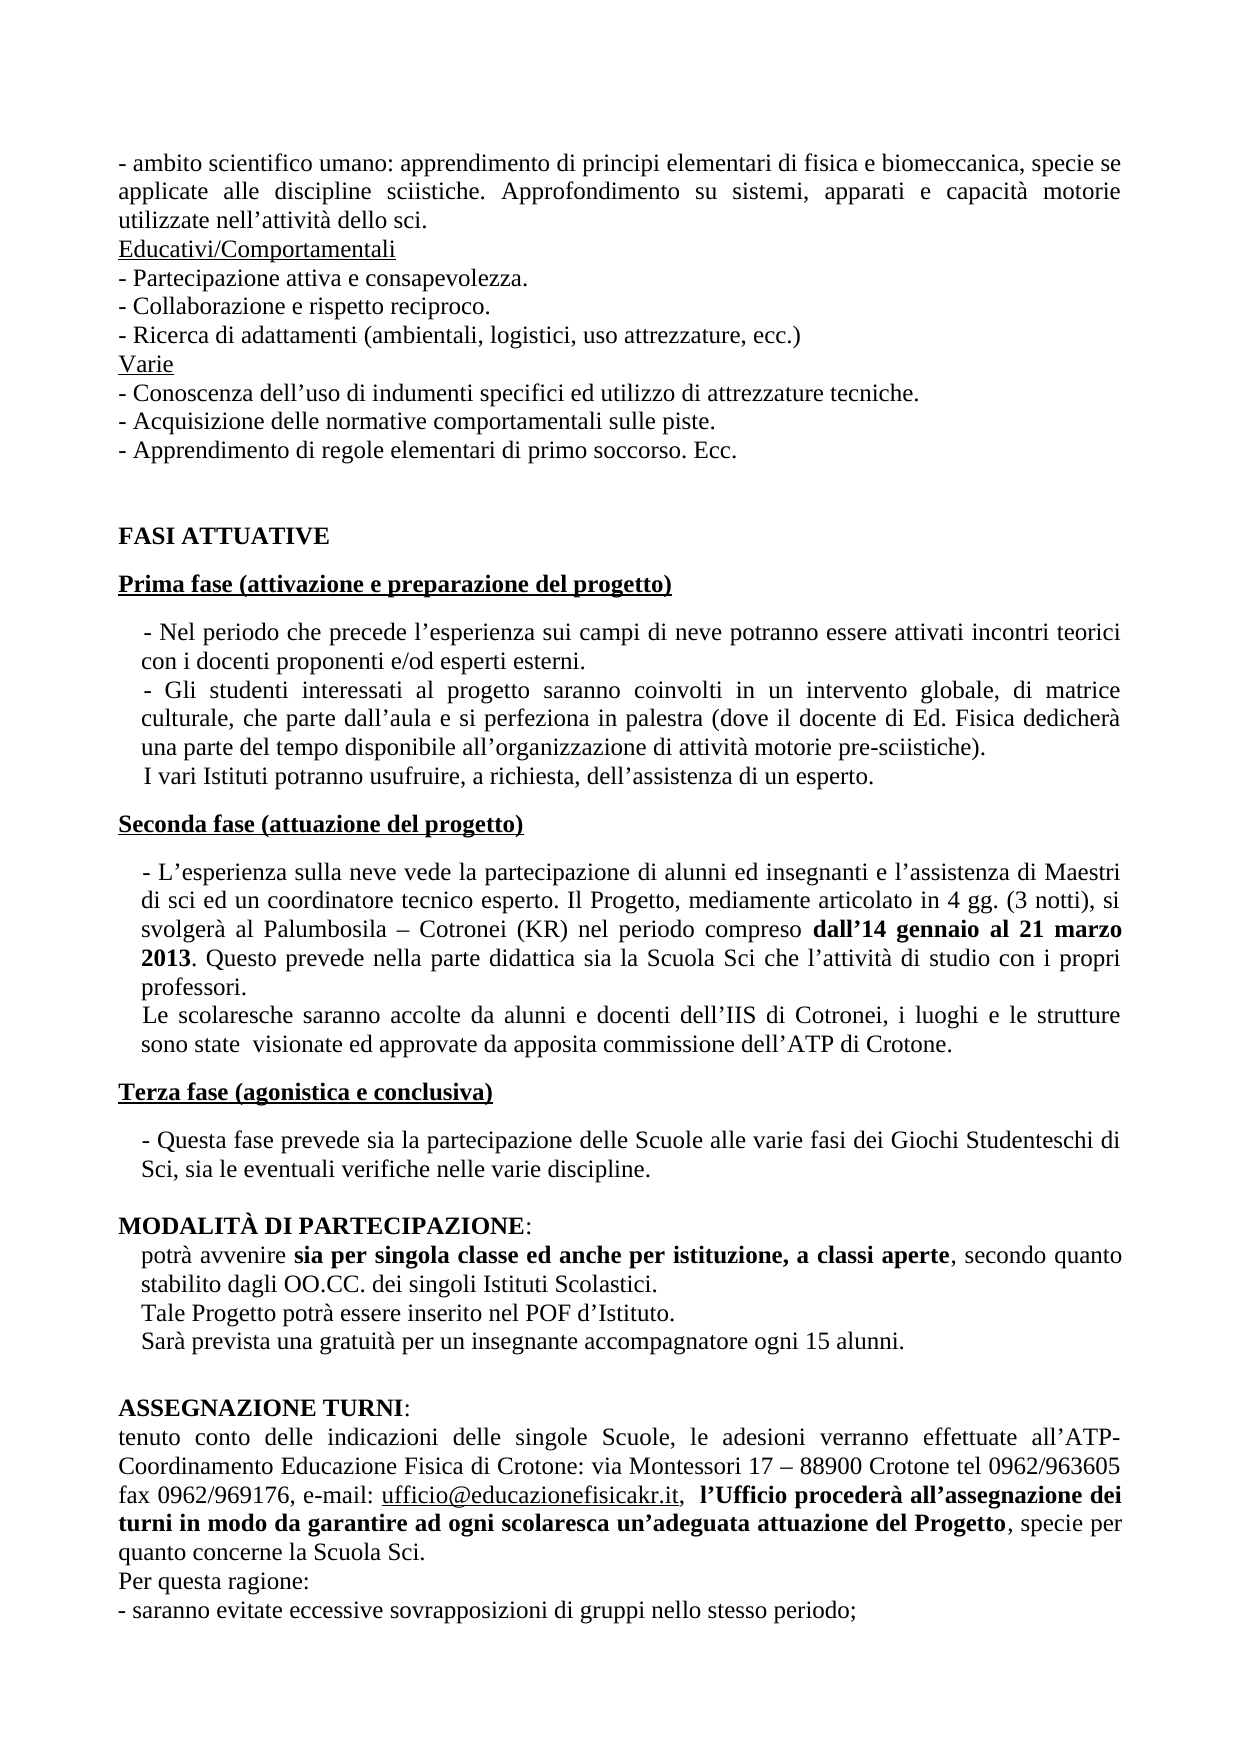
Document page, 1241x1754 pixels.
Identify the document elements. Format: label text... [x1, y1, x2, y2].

text tenuto conto delle indicazioni delle singole Scuole, le adesioni verranno effettuate all’ATP-Coordinamento Educazione Fisica di Crotone: via Montessori 17 – 88900 Crotone tel 0962/963605 fax 0962/969176, e-mail: ufficio@educazionefisicakr.it, l’Ufficio procederà all’assegnazione dei turni in modo da garantire ad ogni scolaresca un’adeguata attuazione del Progetto, specie per quanto concerne [118, 1422, 1122, 1566]
text Modalità di partecipazione: [118, 1211, 1122, 1240]
text - Collaborazione e rispetto reciproco. [118, 291, 1122, 320]
text Tale Progetto potrà essere inserito nel POF d’Istituto. [141, 1298, 1122, 1326]
text Fasi attuative [118, 521, 1122, 550]
text Varie [118, 349, 1122, 378]
text potrà avvenire sia per singola classe ed anche per istituzione, a classi aperte, secondo quanto stabilito dagli OO.CC. dei singoli Istituti Scolastici. [141, 1240, 1122, 1298]
text - ambito scientifico umano: apprendimento di principi elementari di fisica e biomeccanica, specie se applicate alle discipline sciistiche. Approfondimento su sistemi, apparati e capacità motorie utilizzate nell’attività dello sci. [118, 148, 1122, 234]
text - saranno evitate eccessive sovrapposizioni di gruppi nello stesso periodo; [118, 1595, 1122, 1623]
text Le scolaresche saranno accolte da alunni e docenti dell’IIS di Cotronei, i luoghi e le strutture sono state visionate ed approvate da apposita commissione dell’ATP di Crotone. [141, 1001, 1122, 1058]
text - Gli studenti interessati al progetto saranno coinvolti in un intervento globale, di matrice culturale, che parte dall’aula e si perfeziona in palestra (dove il docente di Ed. Fisica dedicherà una parte del tempo disponibile all’organizzazione di attività motorie pre-sciistiche). [141, 675, 1122, 761]
text Sarà prevista una gratuità per un insegnante accompagnatore ogni 15 alunni. [141, 1326, 1122, 1355]
text Seconda fase (attuazione del progetto) [118, 809, 1122, 838]
text Assegnazione turni: [118, 1393, 1122, 1422]
text - L’esperienza sulla neve vede la partecipazione di alunni ed insegnanti e l’assistenza di Maestri di sci ed un coordinatore tecnico esperto. Il Progetto, mediamente articolato in 4 gg. (3 notti), si svolgerà al Palumbosila – Cotronei (KR) nel periodo compreso dall’14 gennaio al 21 marzo 2013. Questo prevede nella parte didattica sia che l’attività di studio con i propri professori. [141, 857, 1122, 1001]
text Terza fase (agonistica e conclusiva) [118, 1077, 1122, 1106]
text - Questa fase prevede sia la partecipazione delle Scuole alle varie fasi dei Giochi Studenteschi di Sci, sia le eventuali verifiche nelle varie discipline. [141, 1125, 1122, 1183]
text - Ricerca di adattamenti (ambientali, logistici, uso attrezzature, ecc.) [118, 320, 1122, 349]
text Per questa ragione: [118, 1566, 1122, 1595]
text - Partecipazione attiva e consapevolezza. [118, 263, 1122, 291]
text - Nel periodo che precede l’esperienza sui campi di neve potranno essere attivati incontri teorici con i docenti proponenti e/od esperti esterni. [141, 617, 1122, 675]
text - Conoscenza dell’uso di indumenti specifici ed utilizzo di attrezzature tecniche. [118, 378, 1122, 406]
text - Apprendimento di regole elementari di primo soccorso. Ecc. [118, 435, 1122, 464]
text I vari Istituti potranno usufruire, a richiesta, dell’assistenza di un esperto. [141, 761, 1122, 790]
text Educativi/Comportamentali [118, 234, 1122, 263]
text Prima fase (attivazione e preparazione del progetto) [118, 569, 1122, 598]
text - Acquisizione delle normative comportamentali sulle piste. [118, 406, 1122, 435]
